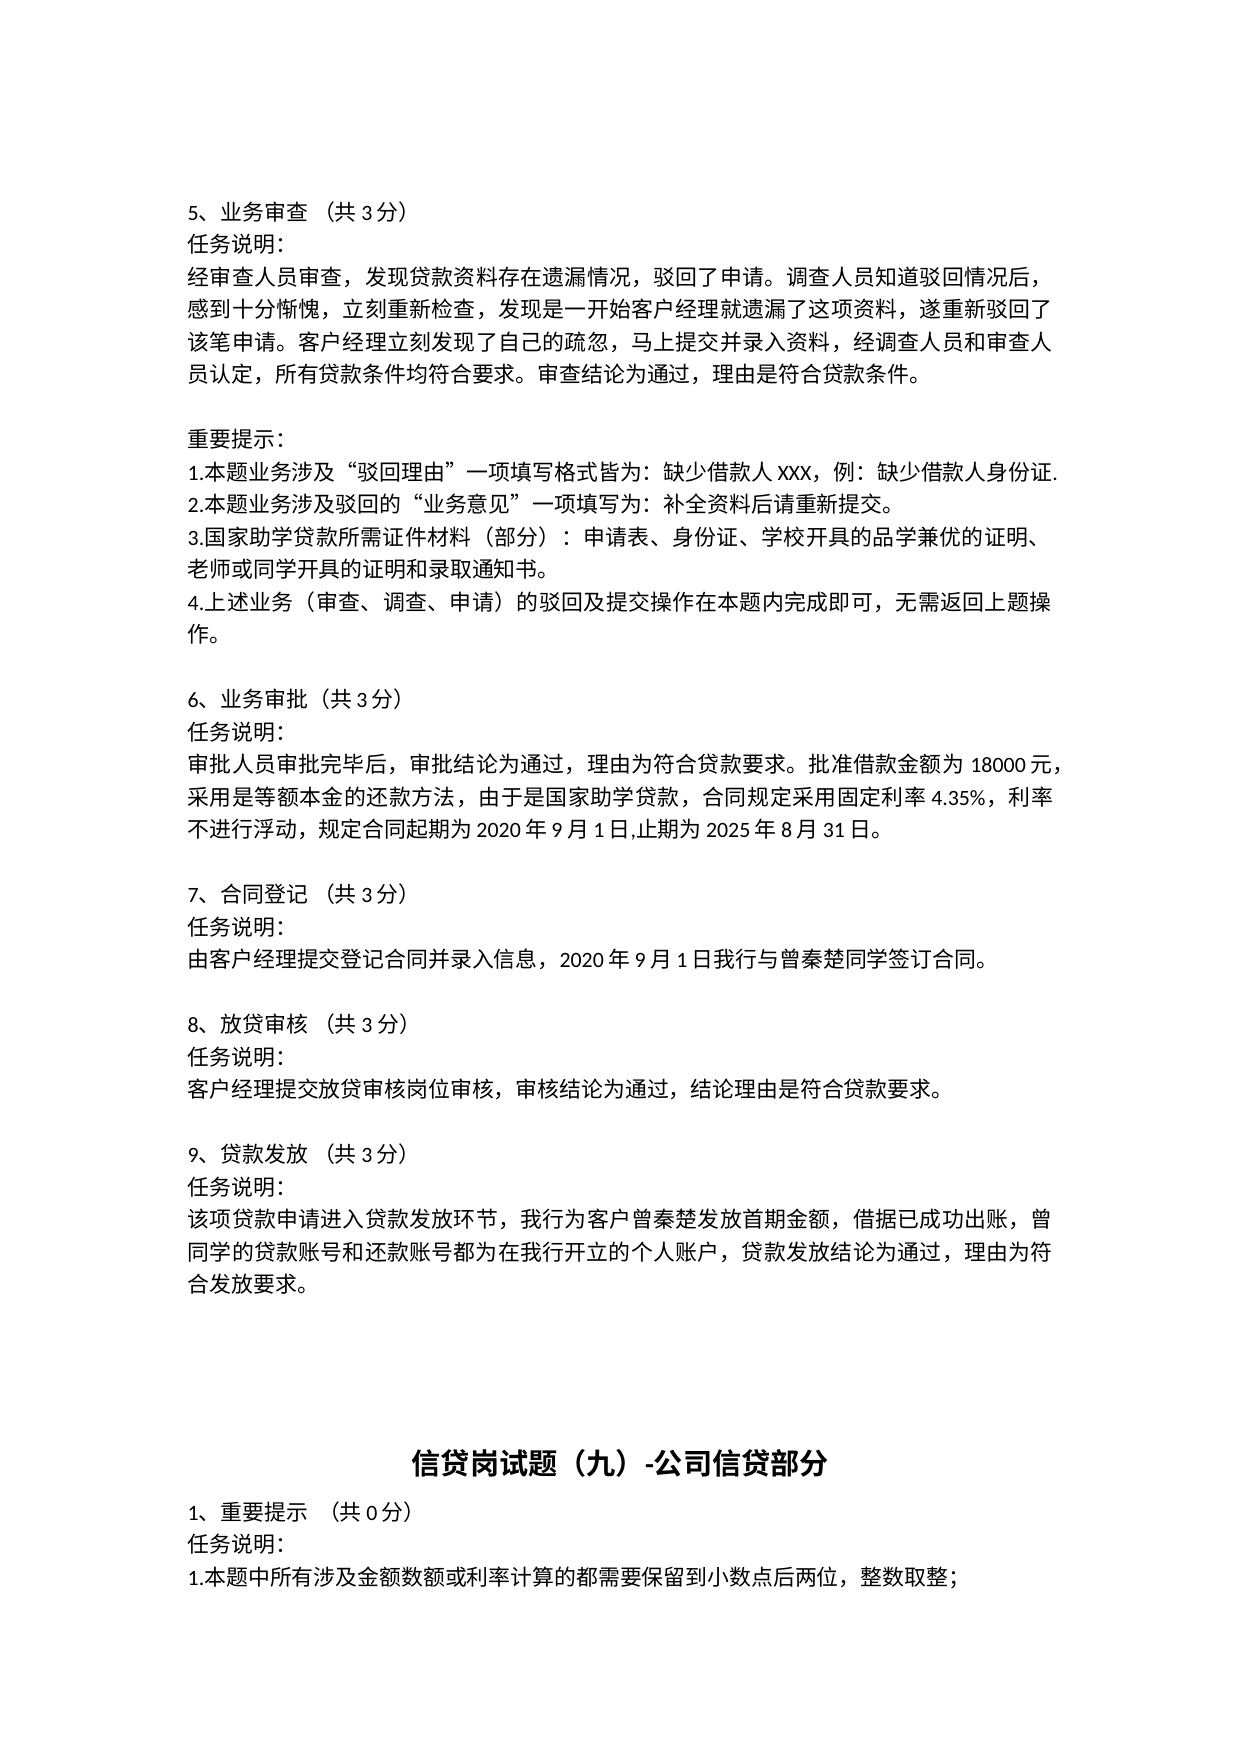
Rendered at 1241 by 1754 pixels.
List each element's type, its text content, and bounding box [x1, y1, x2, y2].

text 任务说明： [187, 714, 1053, 747]
text 6、业务审批（共3分） [187, 682, 1053, 714]
text 1、重要提示 （共0分） [187, 1494, 1053, 1527]
text 由客户经理提交登记合同并录入信息，2020年9月1日我行与曾秦楚同学签订合同。 [187, 942, 1053, 974]
list 1.本题中所有涉及金额数额或利率计算的都需要保留到小数点后两位，整数取整； [187, 1559, 1053, 1592]
text 客户经理提交放贷审核岗位审核，审核结论为通过，结论理由是符合贷款要求。 [187, 1072, 1053, 1104]
text 1.本题业务涉及“驳回理由”一项填写格式皆为：缺少借款人XXX，例：缺少借款人身份证. [187, 454, 1053, 487]
text 经审查人员审查，发现贷款资料存在遗漏情况，驳回了申请。调查人员知道驳回情况后，感到十分惭愧，立刻重新检查，发现是一开始客户经理就遗漏了这项资料，遂重新驳回了该笔申请。客户经理立刻发现了自己的疏忽，马上提交并录入资料，经调查人员和审查人员认定，所有贷款条件均符合要求。审查结论为通过，理由是符合贷款条件。 [187, 259, 1053, 389]
text 4.上述业务（审查、调查、申请）的驳回及提交操作在本题内完成即可，无需返回上题操作。 [187, 584, 1053, 649]
text 任务说明： [187, 1169, 1053, 1202]
text 信贷岗试题（九）-公司信贷部分 [187, 1429, 1053, 1494]
text 重要提示： [187, 422, 1053, 454]
text 7、合同登记 （共3分） [187, 877, 1053, 909]
text 5、业务审查 （共3分） [187, 194, 1053, 227]
text 任务说明： [187, 1527, 1053, 1559]
text 9、贷款发放 （共3分） [187, 1137, 1053, 1169]
text 8、放贷审核 （共3 分） [187, 1007, 1053, 1039]
text 任务说明： [187, 227, 1053, 259]
text 任务说明： [187, 909, 1053, 942]
text 3.国家助学贷款所需证件材料（部分）：申请表、身份证、学校开具的品学兼优的证明、老师或同学开具的证明和录取通知书。 [187, 519, 1053, 584]
text 该项贷款申请进入贷款发放环节，我行为客户曾秦楚发放首期金额，借据已成功出账，曾同学的贷款账号和还款账号都为在我行开立的个人账户，贷款发放结论为通过，理由为符合发放要求。 [187, 1202, 1053, 1299]
text 2.本题业务涉及驳回的“业务意见”一项填写为：补全资料后请重新提交。 [187, 487, 1053, 519]
text 任务说明： [187, 1039, 1053, 1072]
text 审批人员审批完毕后，审批结论为通过，理由为符合贷款要求。批准借款金额为18000元，采用是等额本金的还款方法，由于是国家助学贷款，合同规定采用固定利率4.35%，利率不进行浮动，规定合同起期为2020年9月1日,止期为2025年8月31日。 [187, 747, 1053, 844]
